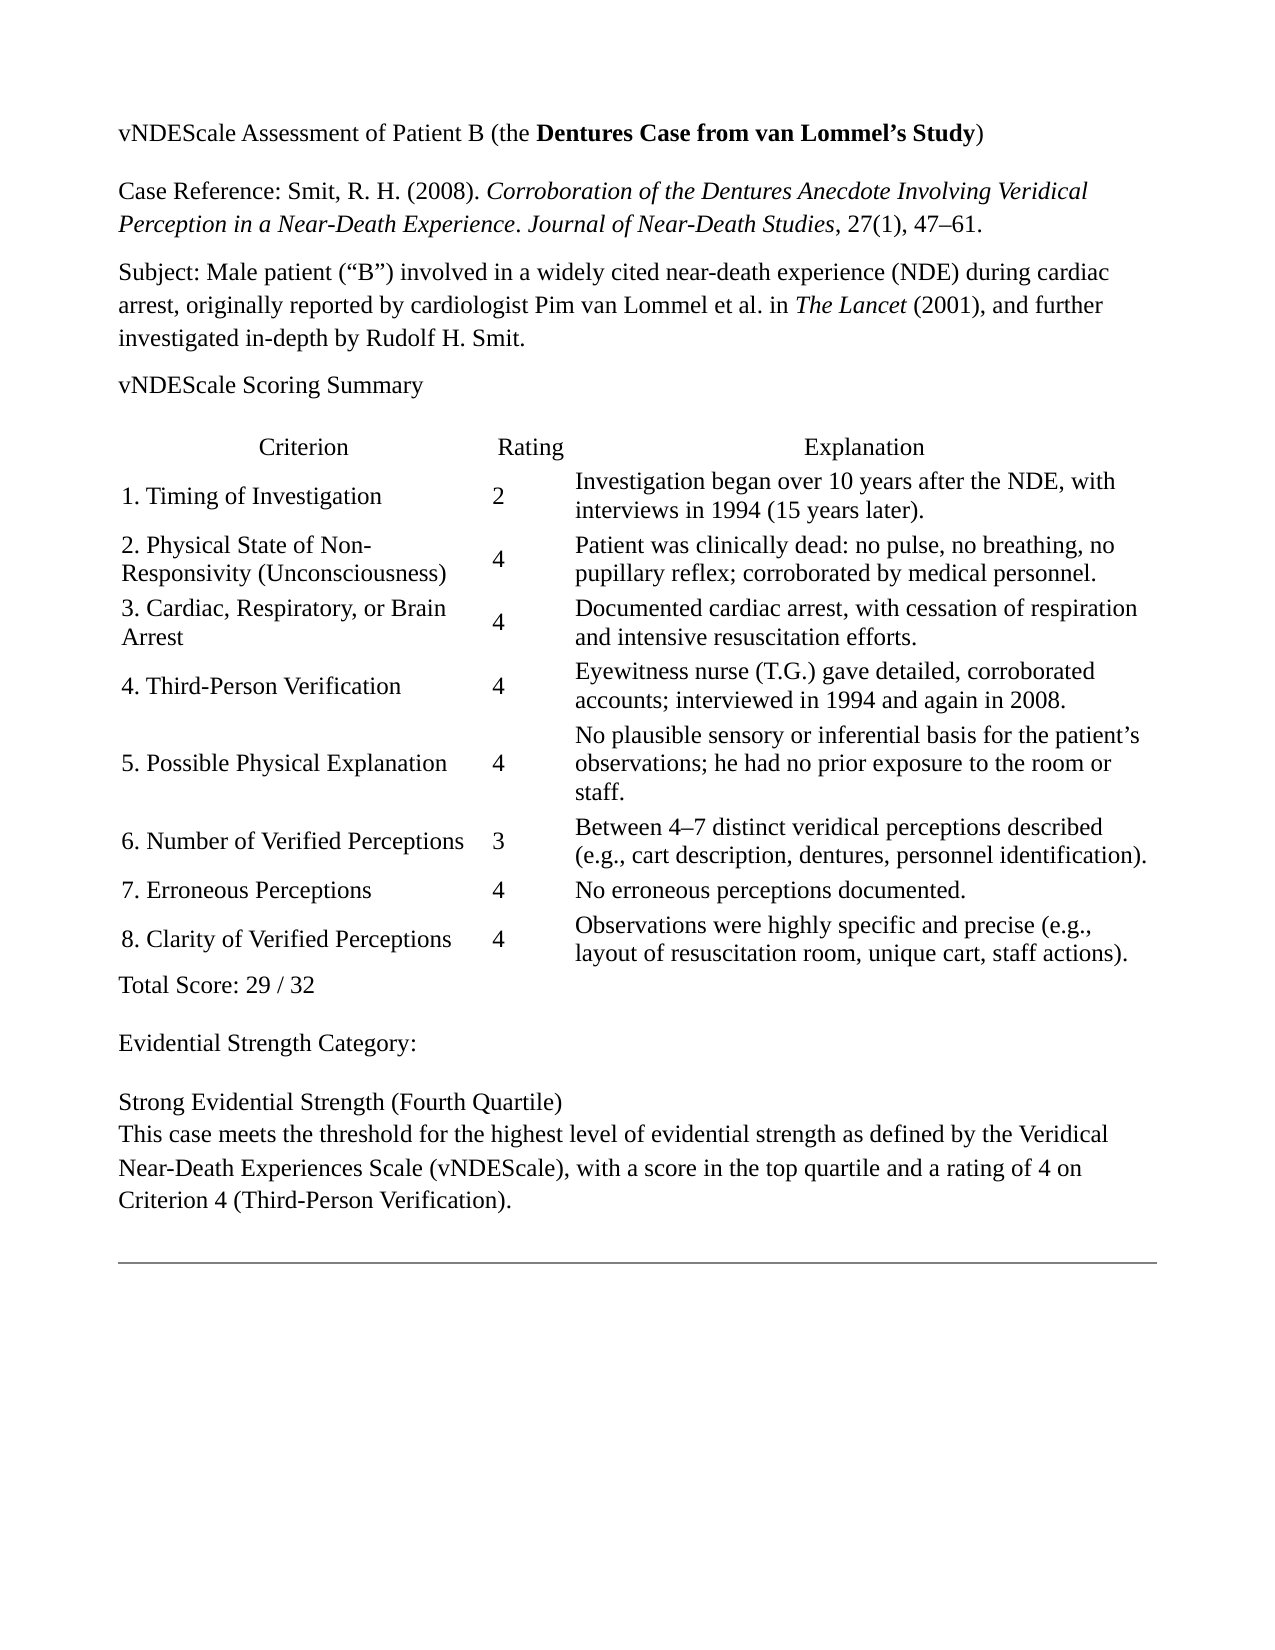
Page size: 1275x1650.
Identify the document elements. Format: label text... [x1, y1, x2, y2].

table_cell Documented cardiac arrest, with cessation of respiration and intensive resuscitation efforts. [572, 590, 1157, 653]
table_cell No erroneous perceptions documented. [572, 872, 1157, 907]
table_cell Investigation began over 10 years after the NDE, with interviews in 1994 (15 years later). [572, 464, 1157, 527]
text Subject: Male patient (“B”) involved in a widely cited near-death experience (NDE) during cardiac arrest, originally reported by cardiologist Pim van Lommel et al. in The Lancet (2001), and further investigated in-depth by Rudolf H. Smit. [118, 257, 1157, 352]
subtitle Total Score: 29 / 32 [118, 970, 1157, 999]
table_cell 4 [489, 872, 572, 907]
table_cell Patient was clinically dead: no pulse, no breathing, no pupillary reflex; corroborated by medical personnel. [572, 527, 1157, 590]
text Strong Evidential Strength (Fourth Quartile) This case meets the threshold for the highest level of evidential strength as defined by the Veridical Near-Death Experiences Scale (vNDEScale), with a score in the top quartile and a rating of 4 on Criterion 4 (Third-Person Verification). [118, 1087, 1157, 1214]
table_cell 5. Possible Physical Explanation [118, 717, 489, 809]
table_cell Between 4–7 distinct veridical perceptions described (e.g., cart description, dentures, personnel identification). [572, 809, 1157, 872]
subtitle Evidential Strength Category: [118, 1028, 1157, 1057]
table_cell 4. Third-Person Verification [118, 654, 489, 717]
table_header Explanation [572, 429, 1157, 463]
table_cell 6. Number of Verified Perceptions [118, 809, 489, 872]
table_cell 2. Physical State of Non-Responsivity (Unconsciousness) [118, 527, 489, 590]
text Case Reference: Smit, R. H. (2008). Corroboration of the Dentures Anecdote Involving Veridical Perception in a Near-Death Experience. Journal of Near-Death Studies, 27(1), 47–61. [118, 176, 1157, 238]
table_cell 4 [489, 590, 572, 653]
table_cell 3. Cardiac, Respiratory, or Brain Arrest [118, 590, 489, 653]
table_cell No plausible sensory or inferential basis for the patient’s observations; he had no prior exposure to the room or staff. [572, 717, 1157, 809]
table_cell 4 [489, 717, 572, 809]
table_cell 3 [489, 809, 572, 872]
table_cell 1. Timing of Investigation [118, 464, 489, 527]
table_cell 4 [489, 907, 572, 970]
table_cell 7. Erroneous Perceptions [118, 872, 489, 907]
table_cell 4 [489, 527, 572, 590]
table_cell Eyewitness nurse (T.G.) gave detailed, corroborated accounts; interviewed in 1994 and again in 2008. [572, 654, 1157, 717]
table_cell Observations were highly specific and precise (e.g., layout of resuscitation room, unique cart, staff actions). [572, 907, 1157, 970]
table_cell 2 [489, 464, 572, 527]
table_header Rating [489, 429, 572, 463]
subtitle vNDEScale Scoring Summary [118, 371, 1157, 399]
table_cell 4 [489, 654, 572, 717]
subtitle vNDEScale Assessment of Patient B (the Dentures Case from van Lommel’s Study) [118, 118, 1157, 147]
table_cell 8. Clarity of Verified Perceptions [118, 907, 489, 970]
table_header Criterion [118, 429, 489, 463]
